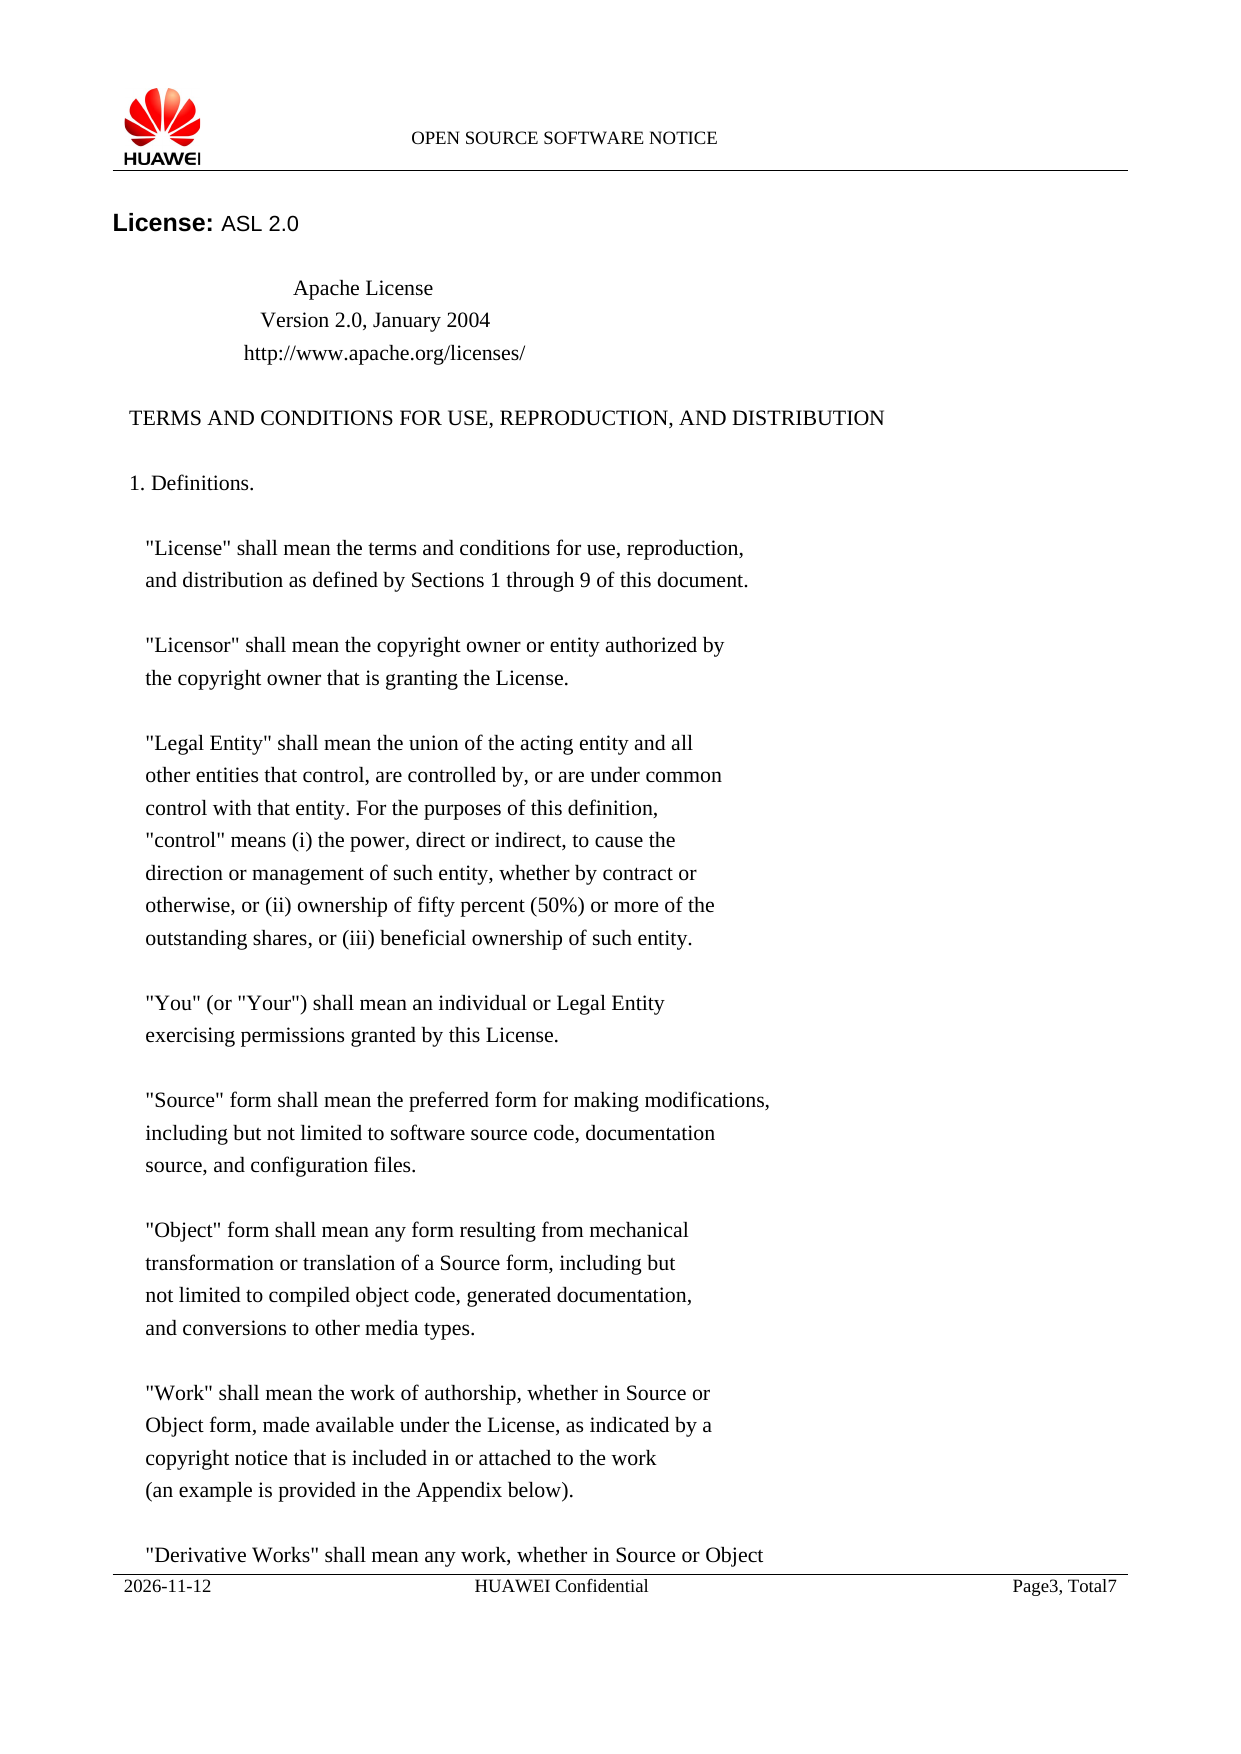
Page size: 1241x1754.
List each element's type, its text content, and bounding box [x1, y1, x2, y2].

text License: ASL 2.0 [112, 206, 1128, 239]
picture [124, 88, 201, 165]
